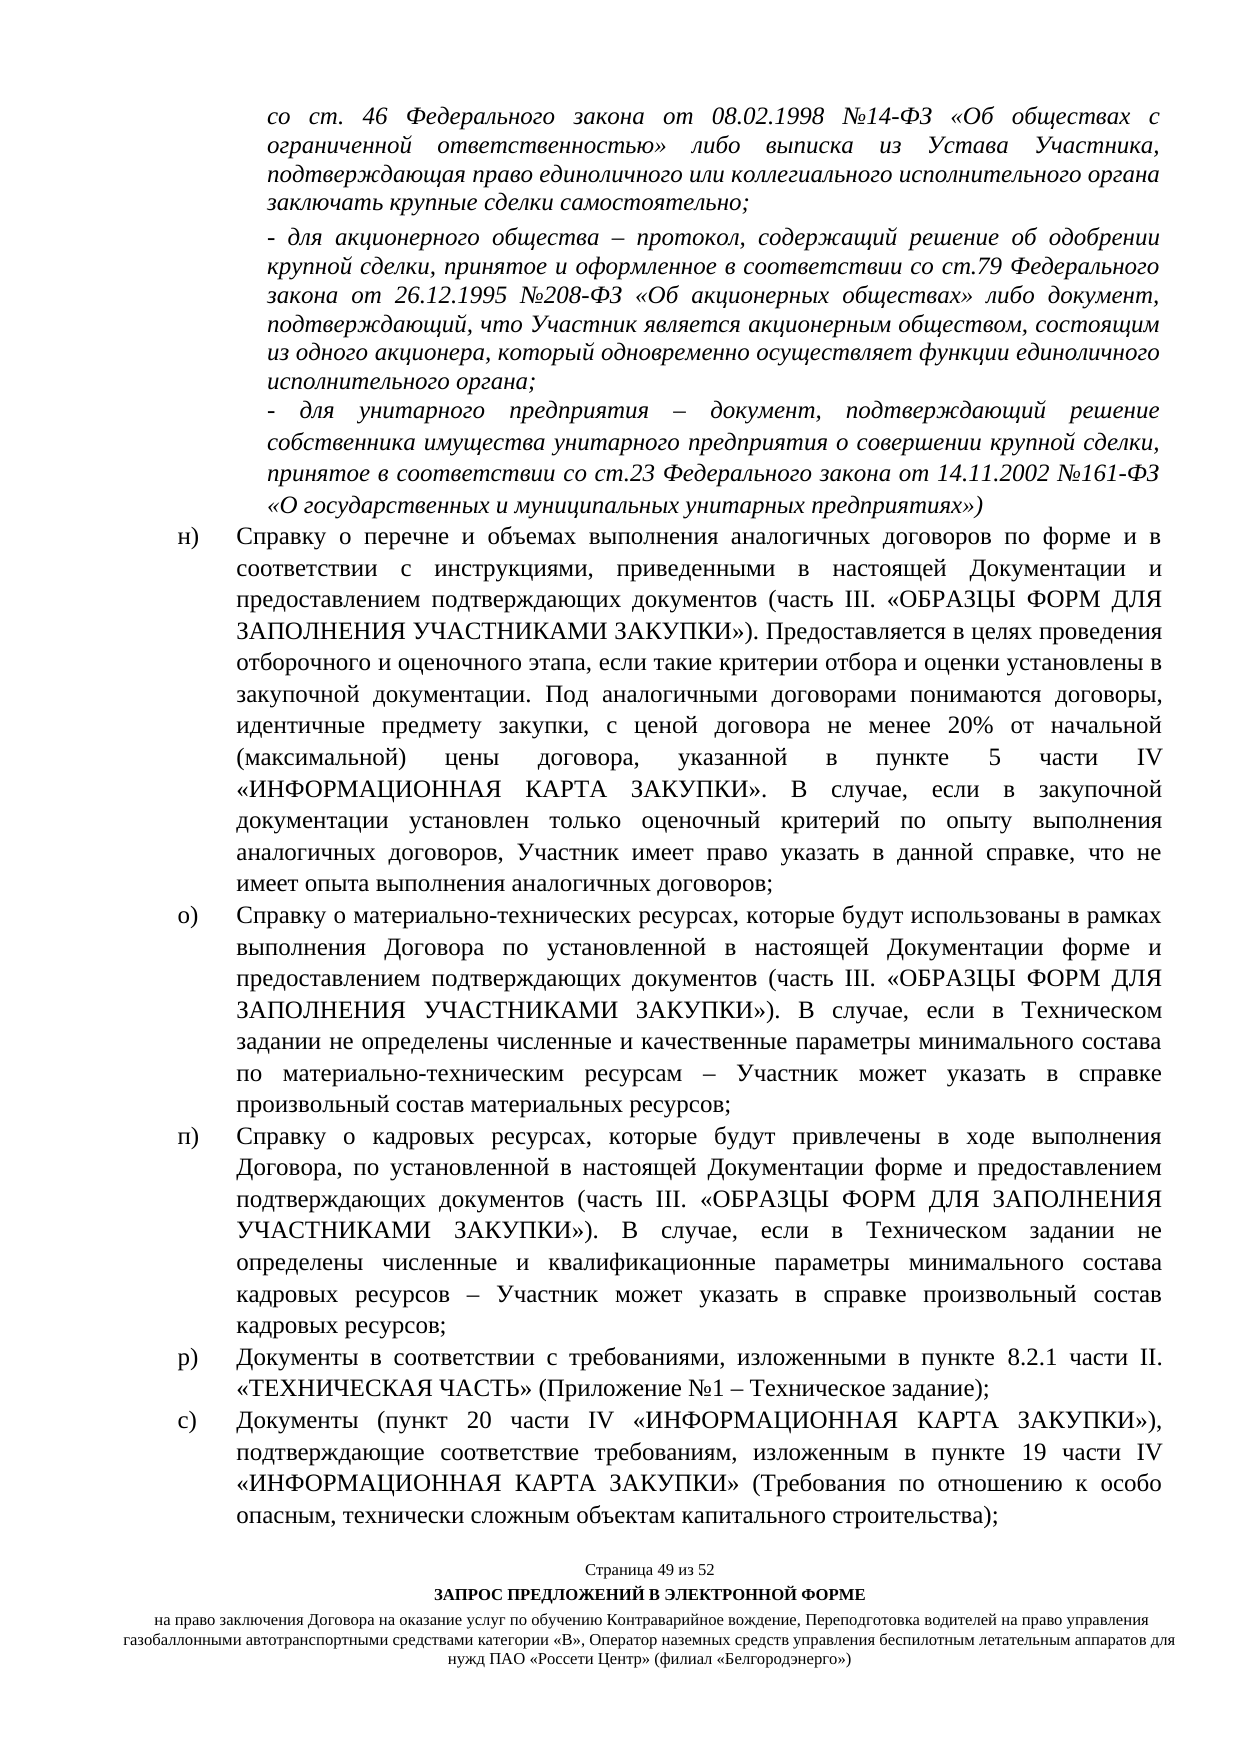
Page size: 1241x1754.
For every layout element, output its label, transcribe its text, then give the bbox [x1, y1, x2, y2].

list Справку о перечне и объемах выполнения аналогичных договоров по форме и в соответствии с инструкциями, приведенными в настоящей Документации и предоставлением подтверждающих документов (часть III. «ОБРАЗЦЫ ФОРМ ДЛЯ ЗАПОЛНЕНИЯ УЧАСТНИКАМИ ЗАКУПКИ»). Предоставляется в целях проведения отборочного и оценочного этапа, если такие критерии отбора и оценки установлены в закупочной документации. Под аналогичными договорами понимаются договоры, идентичные предмету закупки, с ценой договора не менее 20% от начальной (максимальной) цены договора, указанной в пункте 5 части IV «ИНФОРМАЦИОННАЯ КАРТА ЗАКУПКИ». В случае, если в закупочной документации установлен только оценочный критерий по опыту выполнения аналогичных договоров, Участник имеет право указать в данной справке, что не имеет опыта выполнения аналогичных договоров; [177, 521, 1163, 897]
list - для унитарного предприятия – документ, подтверждающий решение собственника имущества унитарного предприятия о совершении крупной сделки, принятое в соответствии со ст.23 Федерального закона от 14.11.2002 №161-ФЗ «О государственных и муниципальных унитарных предприятиях») [267, 395, 1163, 518]
list - для акционерного общества – протокол, содержащий решение об одобрении крупной сделки, принятое и оформленное в соответствии со ст.79 Федерального закона от 26.12.1995 №208-ФЗ «Об акционерных обществах» либо документ, подтверждающий, что Участник является акционерным обществом, состоящим из одного акционера, который одновременно осуществляет функции единоличного исполнительного органа; [267, 222, 1163, 395]
list Справку о материально-технических ресурсах, которые будут использованы в рамках выполнения Договора по установленной в настоящей Документации форме и предоставлением подтверждающих документов (часть III. «ОБРАЗЦЫ ФОРМ ДЛЯ ЗАПОЛНЕНИЯ УЧАСТНИКАМИ ЗАКУПКИ»). В случае, если в Техническом задании не определены численные и качественные параметры минимального состава по материально-техническим ресурсам – Участник может указать в справке произвольный состав материальных ресурсов; [177, 900, 1163, 1118]
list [267, 101, 1163, 216]
list Документы (пункт 20 части IV «ИНФОРМАЦИОННАЯ КАРТА ЗАКУПКИ»), подтверждающие соответствие требованиям, изложенным в пункте 19 части IV «ИНФОРМАЦИОННАЯ КАРТА ЗАКУПКИ» (Требования по отношению к особо опасным, технически сложным объектам капитального строительства); [177, 1405, 1163, 1528]
list Справку о кадровых ресурсах, которые будут привлечены в ходе выполнения Договора, по установленной в настоящей Документации форме и предоставлением подтверждающих документов (часть III. «ОБРАЗЦЫ ФОРМ ДЛЯ ЗАПОЛНЕНИЯ УЧАСТНИКАМИ ЗАКУПКИ»). В случае, если в Техническом задании не определены численные и квалификационные параметры минимального состава кадровых ресурсов – Участник может указать в справке произвольный состав кадровых ресурсов; [177, 1121, 1163, 1339]
list Документы в соответствии с требованиями, изложенными в пункте 8.2.1 части II. «ТЕХНИЧЕСКАЯ ЧАСТЬ» (Приложение №1 – Техническое задание); [177, 1342, 1163, 1402]
